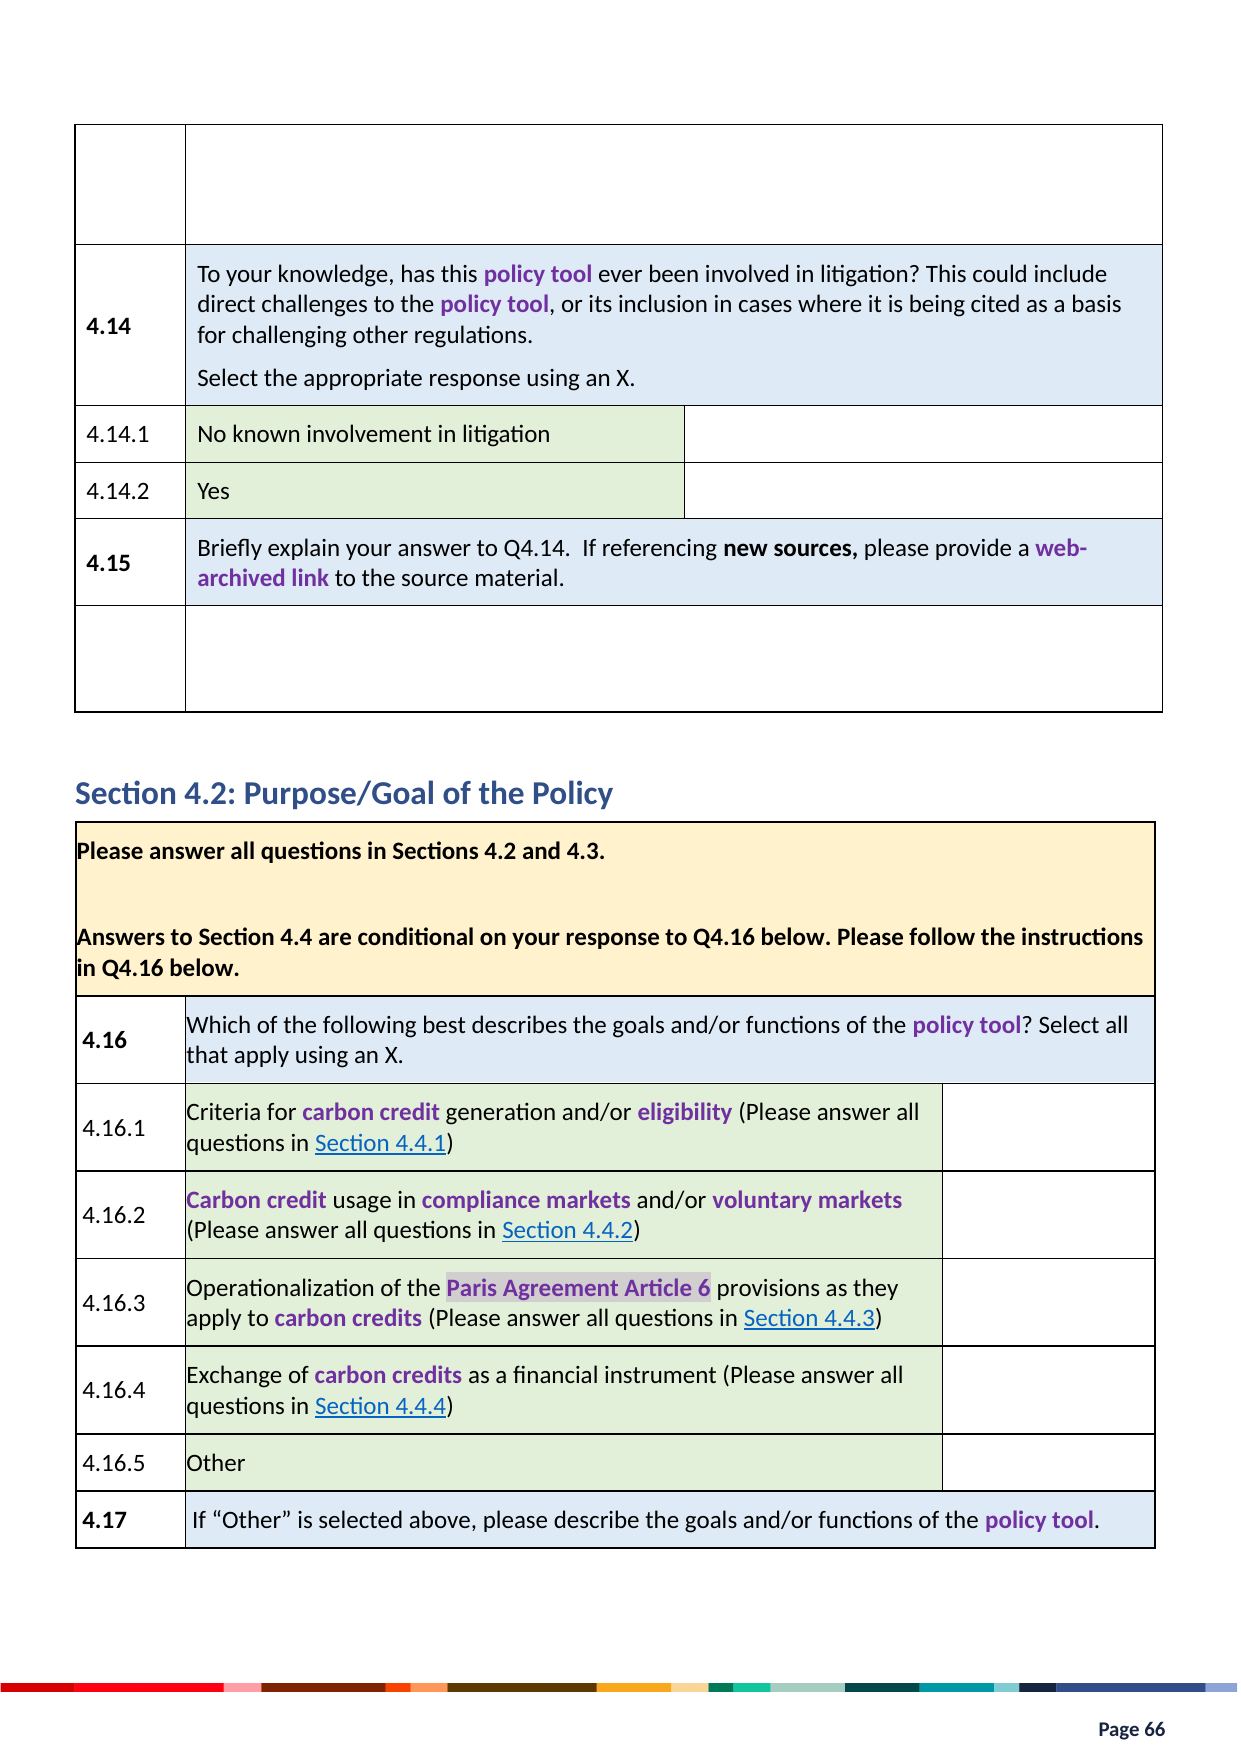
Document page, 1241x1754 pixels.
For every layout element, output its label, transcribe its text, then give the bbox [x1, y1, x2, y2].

picture [0, 1683, 1236, 1692]
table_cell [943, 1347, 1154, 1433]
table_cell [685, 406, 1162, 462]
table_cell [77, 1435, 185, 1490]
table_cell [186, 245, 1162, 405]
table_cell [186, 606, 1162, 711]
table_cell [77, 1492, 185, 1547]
subtitle Section 4.2: Purpose/Goal of the Policy [75, 772, 1165, 813]
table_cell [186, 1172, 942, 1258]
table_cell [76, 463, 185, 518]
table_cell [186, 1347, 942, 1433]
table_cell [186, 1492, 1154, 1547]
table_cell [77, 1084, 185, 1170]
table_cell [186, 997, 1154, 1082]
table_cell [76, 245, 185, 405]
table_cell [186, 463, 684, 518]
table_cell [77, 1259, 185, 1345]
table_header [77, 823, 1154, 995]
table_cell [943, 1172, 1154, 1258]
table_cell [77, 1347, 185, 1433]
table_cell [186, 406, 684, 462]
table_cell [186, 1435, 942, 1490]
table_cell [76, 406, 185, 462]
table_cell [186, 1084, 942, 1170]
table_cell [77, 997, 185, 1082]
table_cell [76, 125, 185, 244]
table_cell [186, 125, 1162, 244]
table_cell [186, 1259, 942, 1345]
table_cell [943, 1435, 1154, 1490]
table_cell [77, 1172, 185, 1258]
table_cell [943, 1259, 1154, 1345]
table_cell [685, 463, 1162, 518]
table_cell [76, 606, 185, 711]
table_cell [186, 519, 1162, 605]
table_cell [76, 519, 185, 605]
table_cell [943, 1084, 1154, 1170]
